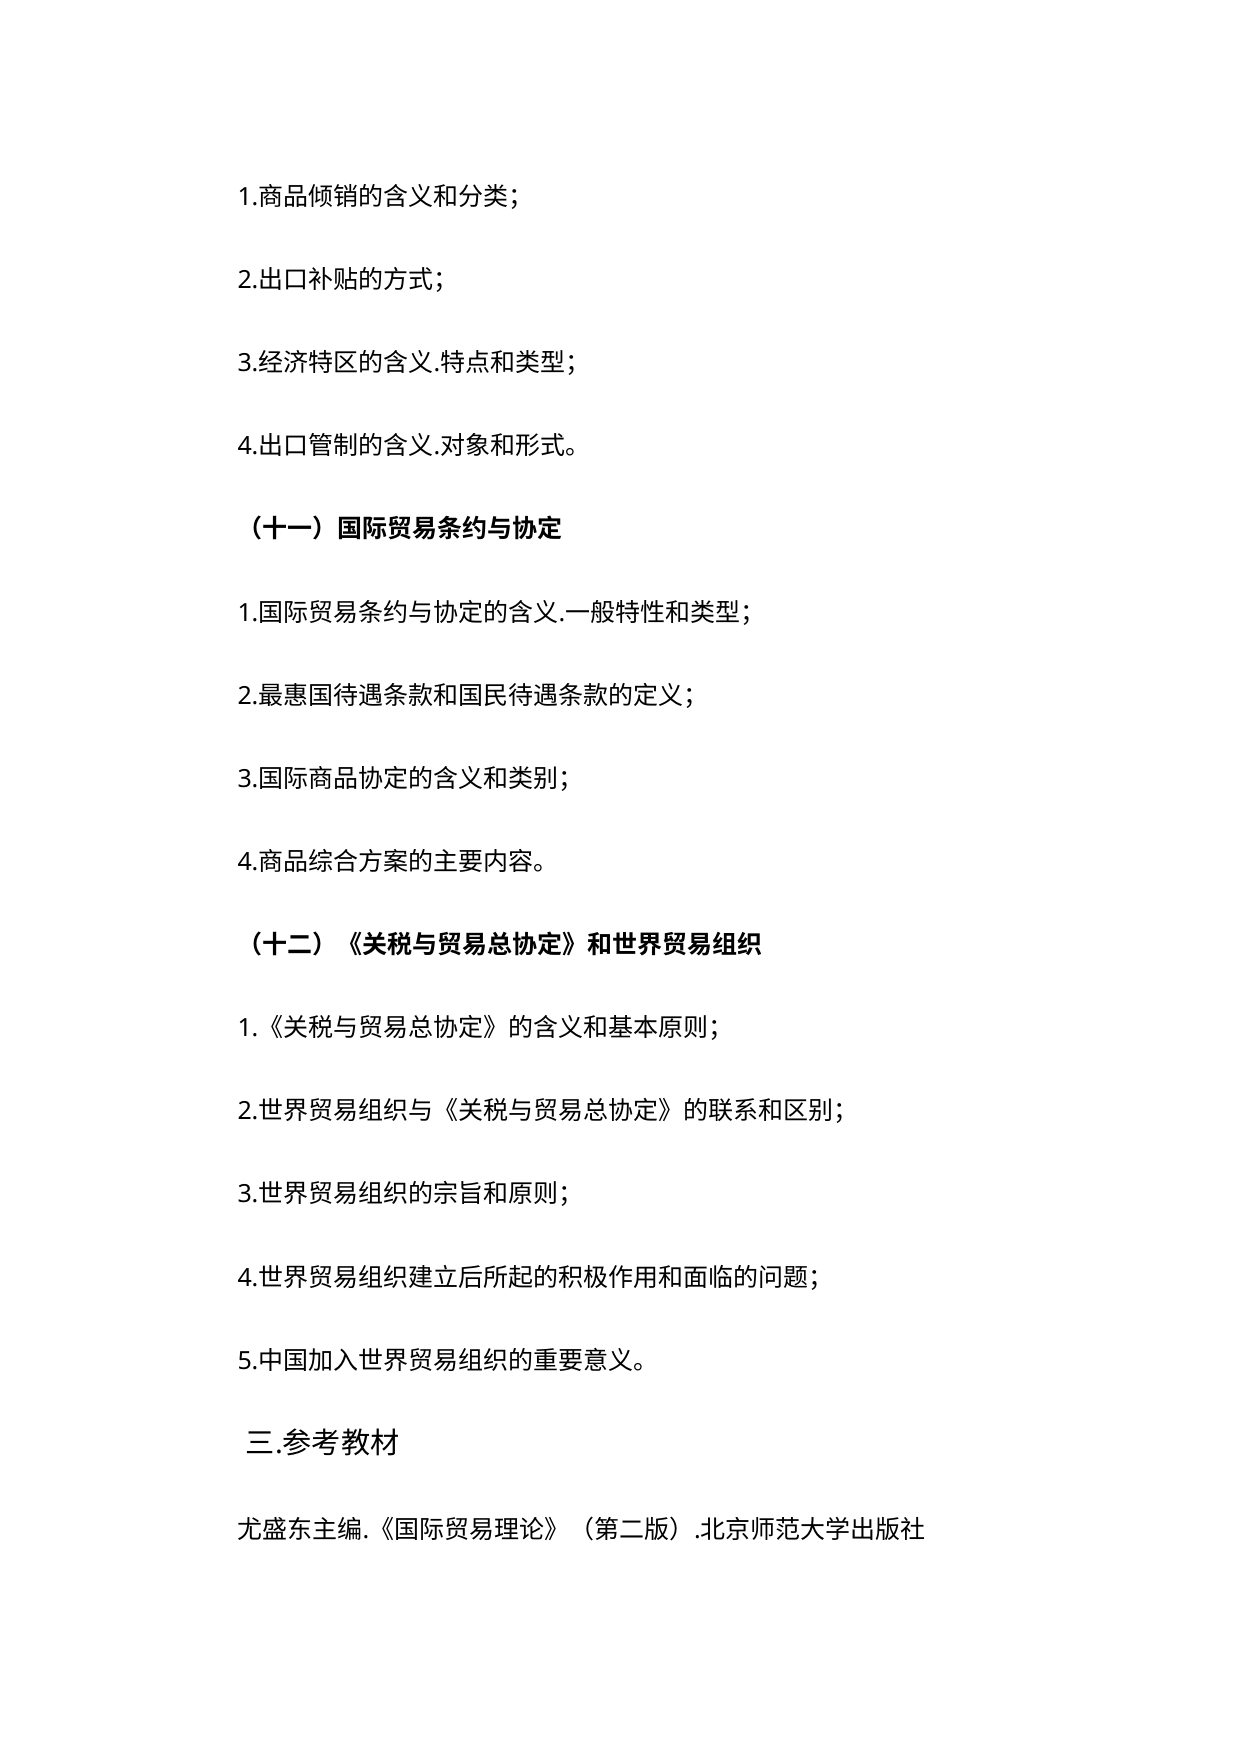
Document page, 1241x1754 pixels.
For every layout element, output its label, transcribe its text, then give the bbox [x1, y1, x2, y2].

text 3.世界贸易组织的宗旨和原则； [187, 1159, 1053, 1224]
text 三.参考教材 [187, 1409, 1053, 1474]
text 2.出口补贴的方式； [187, 245, 1053, 310]
text 1.《关税与贸易总协定》的含义和基本原则； [187, 993, 1053, 1058]
text 5.中国加入世界贸易组织的重要意义。 [187, 1326, 1053, 1391]
text 1.商品倾销的含义和分类； [187, 162, 1053, 227]
text 4.商品综合方案的主要内容。 [187, 827, 1053, 892]
text 尤盛东主编.《国际贸易理论》（第二版）.北京师范大学出版社 [187, 1495, 1053, 1560]
text 3.经济特区的含义.特点和类型； [187, 328, 1053, 393]
text 2.最惠国待遇条款和国民待遇条款的定义； [187, 661, 1053, 726]
text 3.国际商品协定的含义和类别； [187, 744, 1053, 809]
text 4.世界贸易组织建立后所起的积极作用和面临的问题； [187, 1243, 1053, 1308]
text 2.世界贸易组织与《关税与贸易总协定》的联系和区别； [187, 1076, 1053, 1141]
text 4.出口管制的含义.对象和形式。 [187, 411, 1053, 476]
text （十二）《关税与贸易总协定》和世界贸易组织 [187, 910, 1053, 975]
text （十一）国际贸易条约与协定 [187, 494, 1053, 559]
text 1.国际贸易条约与协定的含义.一般特性和类型； [187, 578, 1053, 643]
